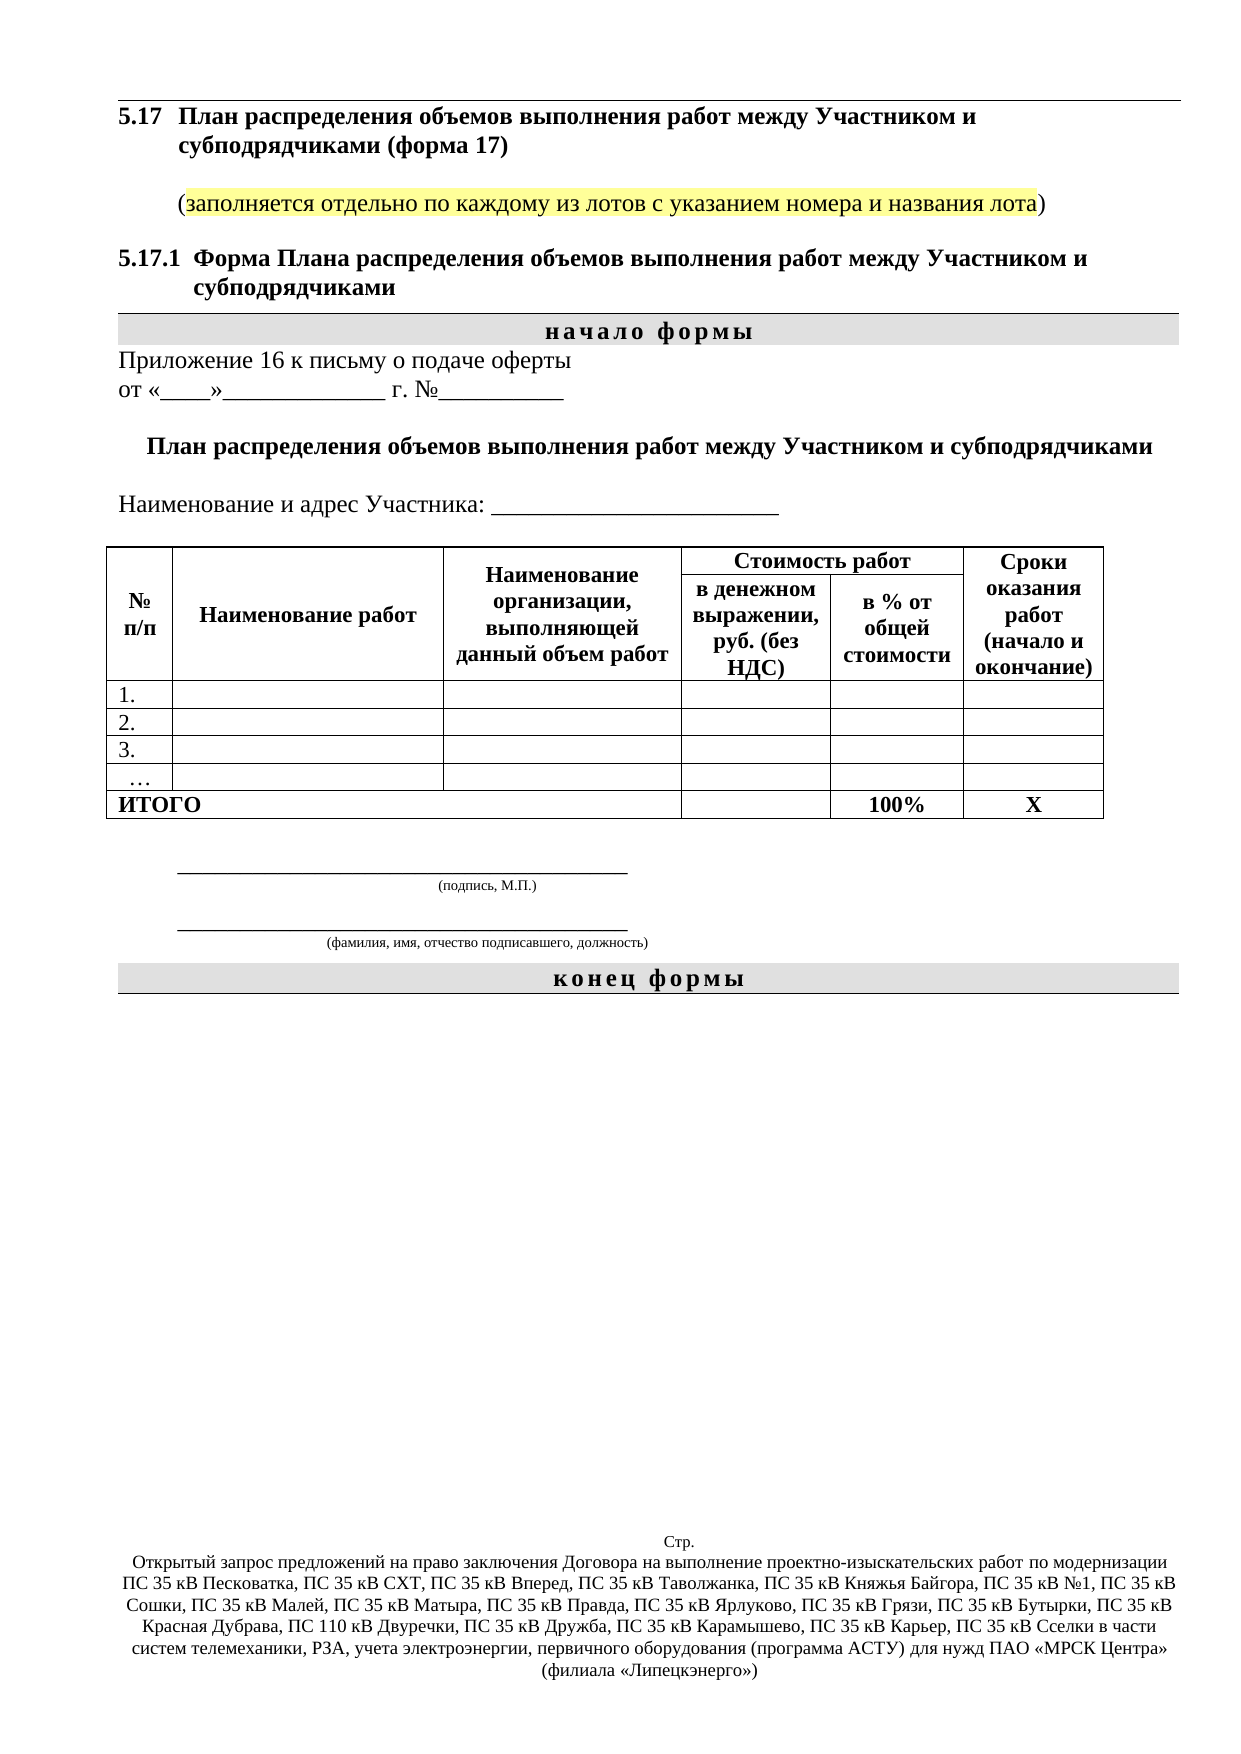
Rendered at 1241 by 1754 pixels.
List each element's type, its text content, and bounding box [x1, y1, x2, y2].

subtitle План распределения объемов выполнения работ между Участником и субподрядчиками (форма 17) [118, 101, 1181, 158]
text конец формы [118, 963, 1179, 993]
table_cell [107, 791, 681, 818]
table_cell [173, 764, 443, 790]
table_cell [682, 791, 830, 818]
text План распределения объемов выполнения работ между Участником и субподрядчиками [118, 431, 1181, 460]
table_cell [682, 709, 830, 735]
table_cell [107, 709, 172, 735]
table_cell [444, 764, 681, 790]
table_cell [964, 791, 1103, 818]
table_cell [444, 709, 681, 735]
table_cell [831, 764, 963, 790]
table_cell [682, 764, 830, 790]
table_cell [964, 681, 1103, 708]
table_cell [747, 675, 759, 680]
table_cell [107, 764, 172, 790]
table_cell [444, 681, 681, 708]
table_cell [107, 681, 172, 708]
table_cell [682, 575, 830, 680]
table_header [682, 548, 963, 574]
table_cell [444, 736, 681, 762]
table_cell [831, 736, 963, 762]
text ____________________________________ [118, 848, 1181, 876]
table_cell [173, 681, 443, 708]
text ____________________________________ [118, 905, 1181, 934]
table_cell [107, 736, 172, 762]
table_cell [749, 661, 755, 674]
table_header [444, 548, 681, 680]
subtitle Форма Плана распределения объемов выполнения работ между Участником и субподрядчиками [118, 243, 1181, 301]
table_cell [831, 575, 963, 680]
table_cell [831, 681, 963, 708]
text Приложение 16 к письму о подаче оферты от «____»_____________ г. №__________ [118, 345, 1181, 403]
text (подпись, М.П.) [118, 876, 797, 905]
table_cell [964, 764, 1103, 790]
text (фамилия, имя, отчество подписавшего, должность) [118, 934, 797, 963]
text начало формы [118, 314, 1179, 345]
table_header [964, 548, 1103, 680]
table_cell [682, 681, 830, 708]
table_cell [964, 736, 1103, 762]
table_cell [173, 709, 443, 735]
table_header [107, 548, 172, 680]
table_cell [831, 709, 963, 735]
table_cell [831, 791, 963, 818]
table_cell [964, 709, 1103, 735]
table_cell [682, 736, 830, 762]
text Наименование и адрес Участника: _______________________ [118, 489, 1181, 518]
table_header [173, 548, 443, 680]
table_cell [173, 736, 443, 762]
